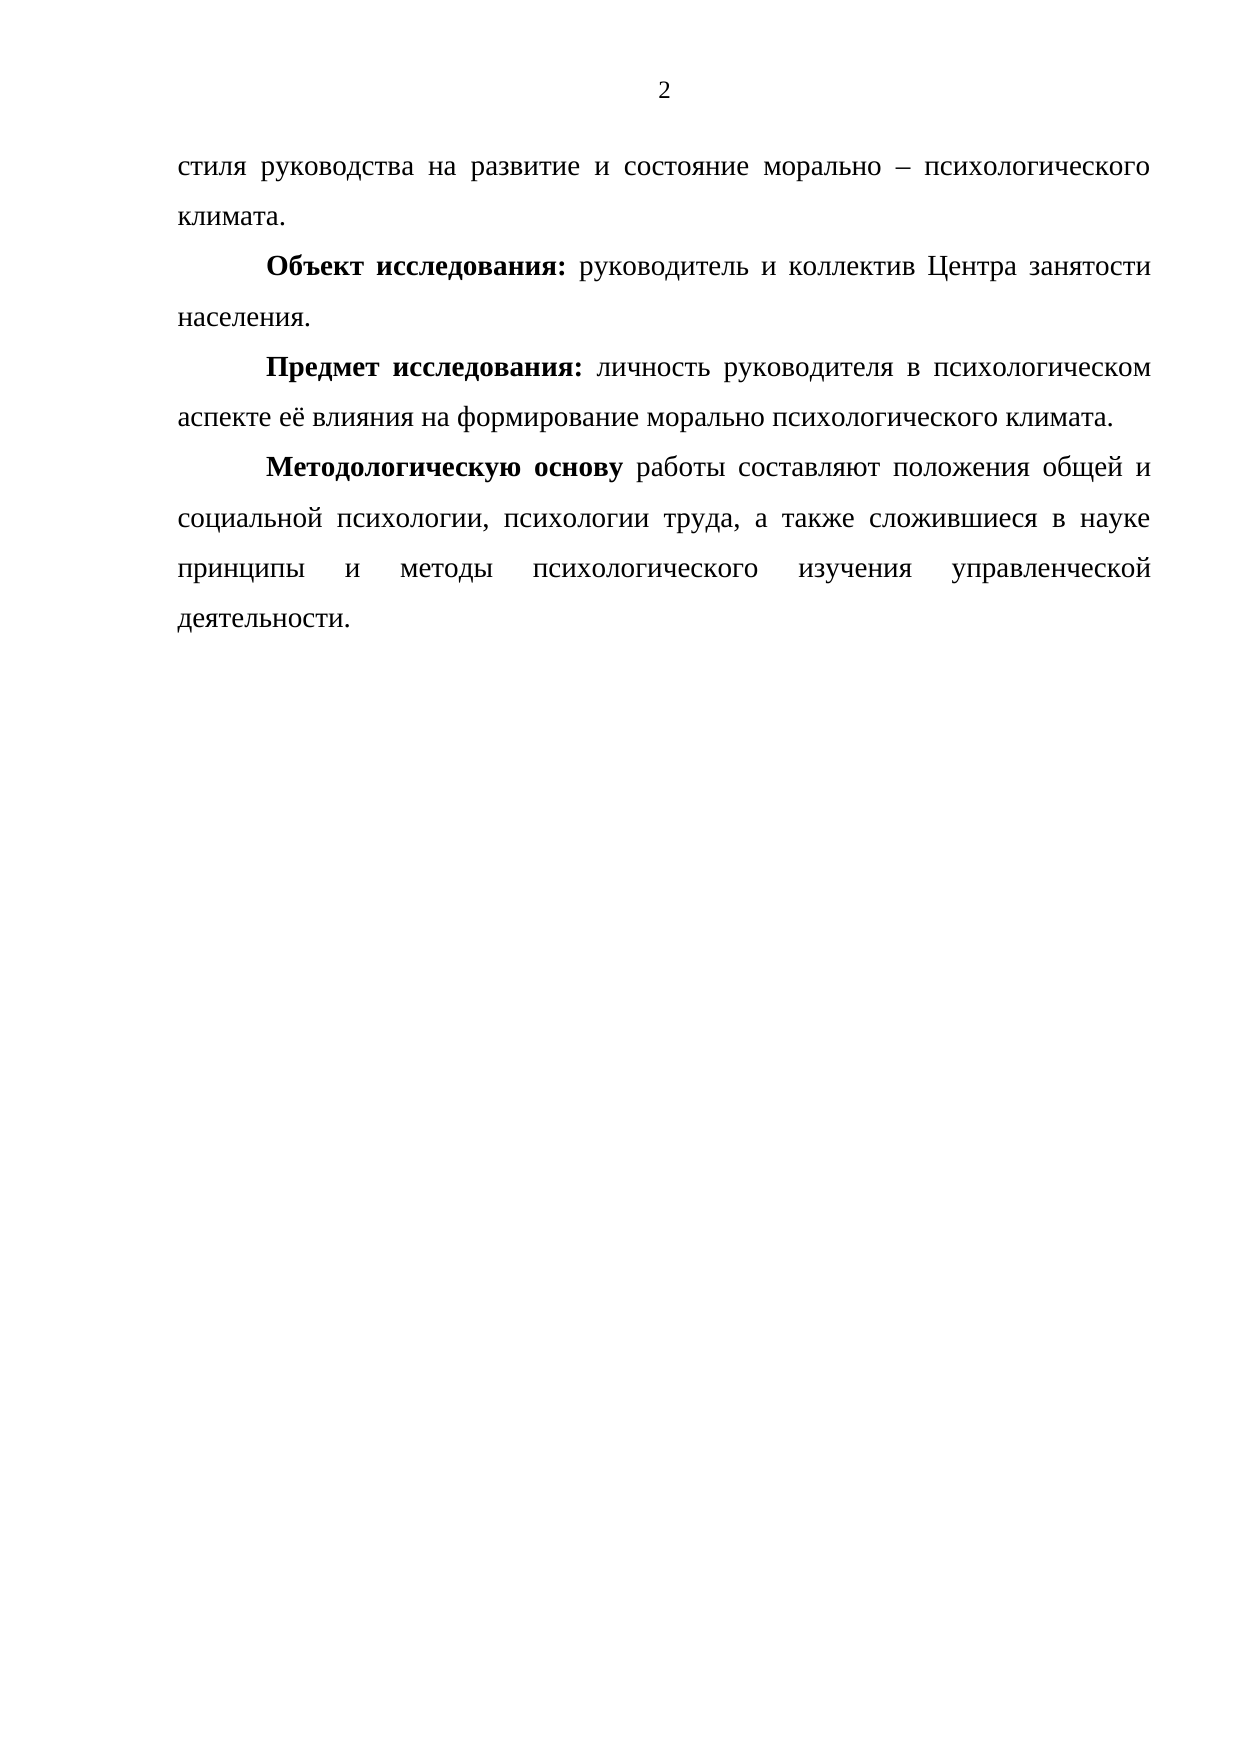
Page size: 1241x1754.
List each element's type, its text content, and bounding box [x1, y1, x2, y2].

text Методологическую основу работы составляют положения общей и социальной психологии, психологии труда, а также сложившиеся в науке принципы и методы психологического изучения управленческой деятельности. [177, 449, 1152, 634]
text Предмет исследования: личность руководителя в психологическом аспекте её влияния на формирование морально психологического климата. [177, 349, 1152, 433]
text Объект исследования: руководитель и коллектив Центра занятости населения. [177, 248, 1152, 332]
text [177, 148, 1152, 232]
